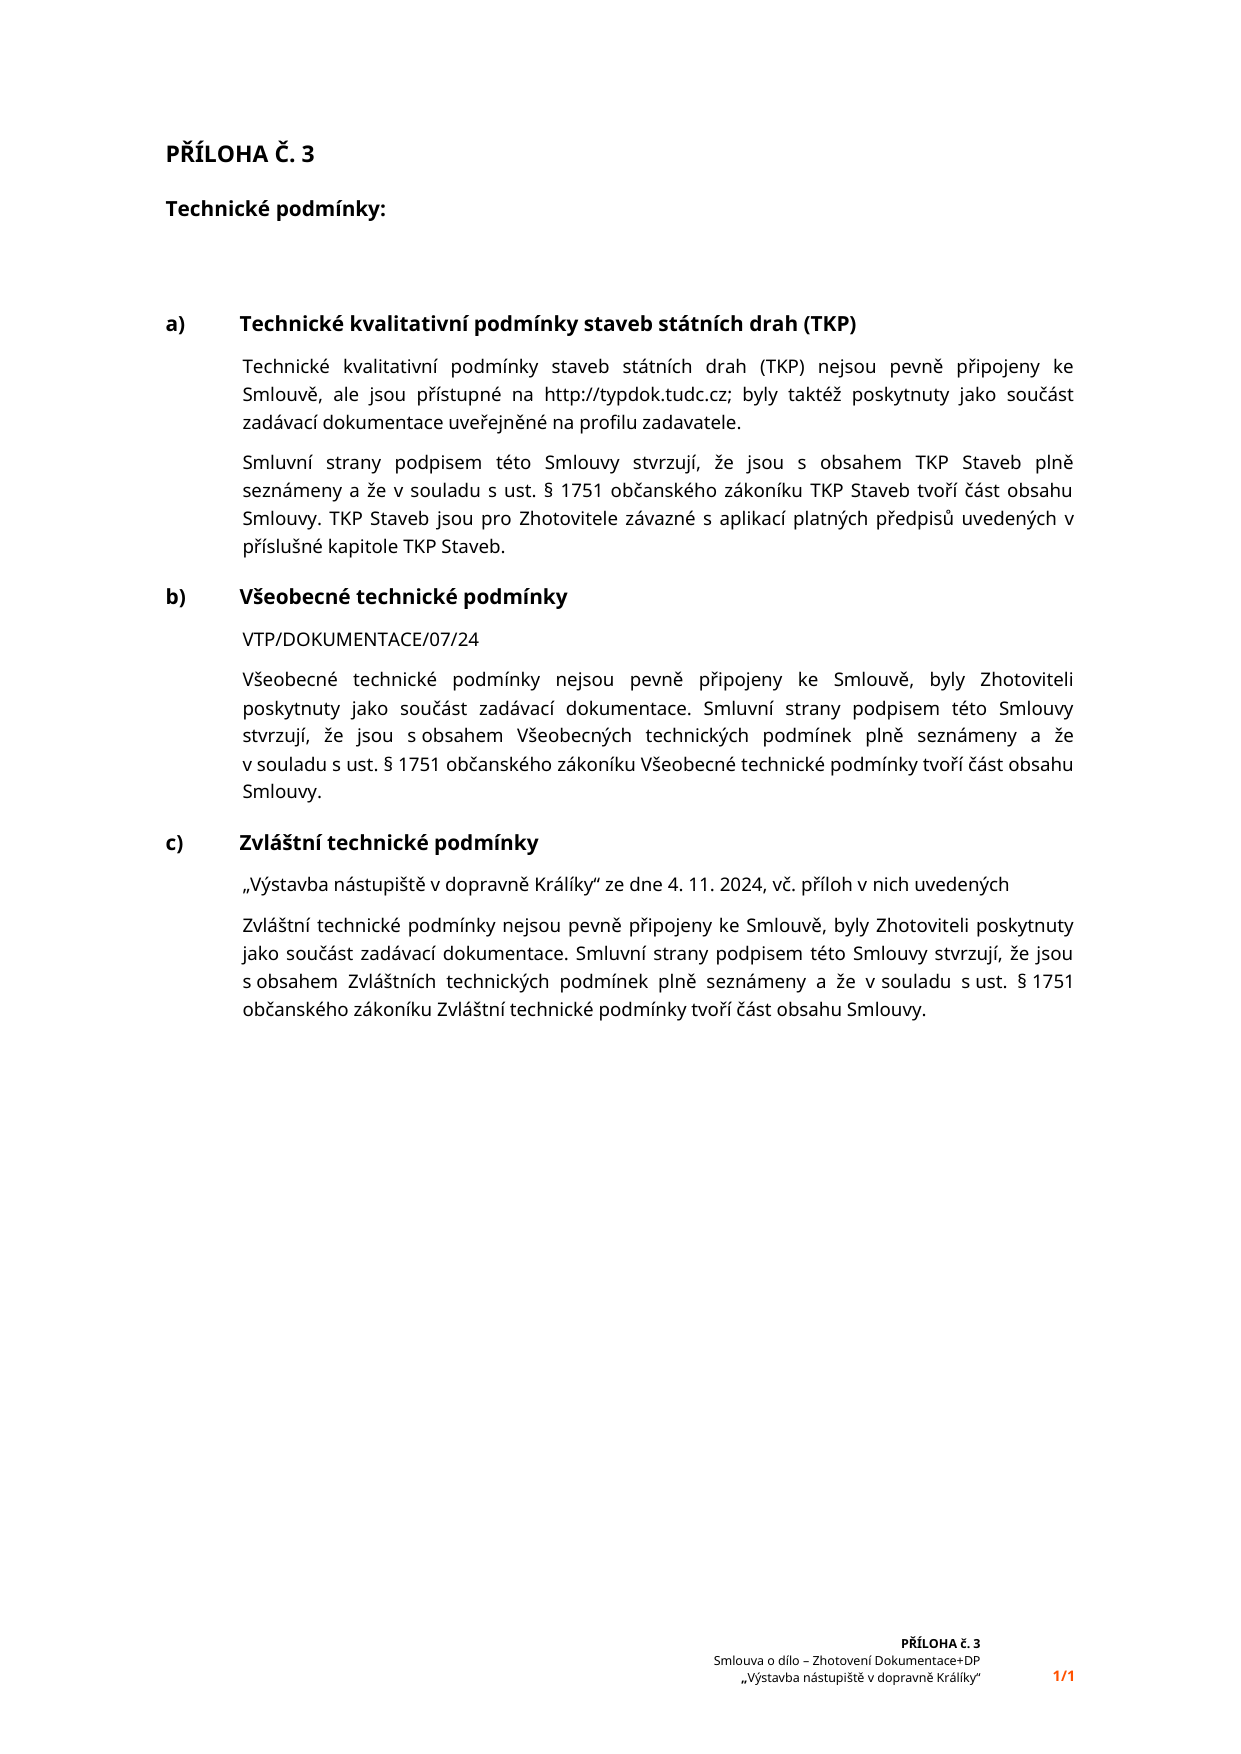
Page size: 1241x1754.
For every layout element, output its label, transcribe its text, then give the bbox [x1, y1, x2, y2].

text Smluvní strany podpisem této Smlouvy stvrzují, že jsou s obsahem TKP Staveb plně seznámeny a že v souladu s ust. § 1751 občanského zákoníku TKP Staveb tvoří část obsahu Smlouvy. TKP Staveb jsou pro Zhotovitele závazné s aplikací platných předpisů uvedených v příslušné kapitole TKP Staveb. [242, 449, 1075, 559]
text „Výstavba nástupiště v dopravně Králíky“ ze dne 4. 11. 2024, vč. příloh v nich uvedených [242, 871, 1075, 897]
text c) Zvláštní technické podmínky [165, 828, 1075, 856]
text Technické podmínky: [165, 194, 1075, 222]
text VTP/DOKUMENTACE/07/24 [242, 626, 1075, 652]
text b) Všeobecné technické podmínky [165, 582, 1075, 611]
text Zvláštní technické podmínky nejsou pevně připojeny ke Smlouvě, byly Zhotoviteli poskytnuty jako součást zadávací dokumentace. Smluvní strany podpisem této Smlouvy stvrzují, že jsou s obsahem Zvláštních technických podmínek plně seznámeny a že v souladu s ust. § 1751 občanského zákoníku Zvláštní technické podmínky tvoří část obsahu Smlouvy. [242, 912, 1075, 1022]
text Technické kvalitativní podmínky staveb státních drah (TKP) nejsou pevně připojeny ke Smlouvě, ale jsou přístupné na http://typdok.tudc.cz; byly taktéž poskytnuty jako součást zadávací dokumentace uveřejněné na profilu zadavatele. [242, 353, 1075, 434]
text Příloha č. 3 [165, 138, 1075, 170]
text a) Technické kvalitativní podmínky staveb státních drah (TKP) [165, 309, 1075, 338]
text Všeobecné technické podmínky nejsou pevně připojeny ke Smlouvě, byly Zhotoviteli poskytnuty jako součást zadávací dokumentace. Smluvní strany podpisem této Smlouvy stvrzují, že jsou s obsahem Všeobecných technických podmínek plně seznámeny a že v souladu s ust. § 1751 občanského zákoníku Všeobecné technické podmínky tvoří část obsahu Smlouvy. [242, 667, 1075, 804]
